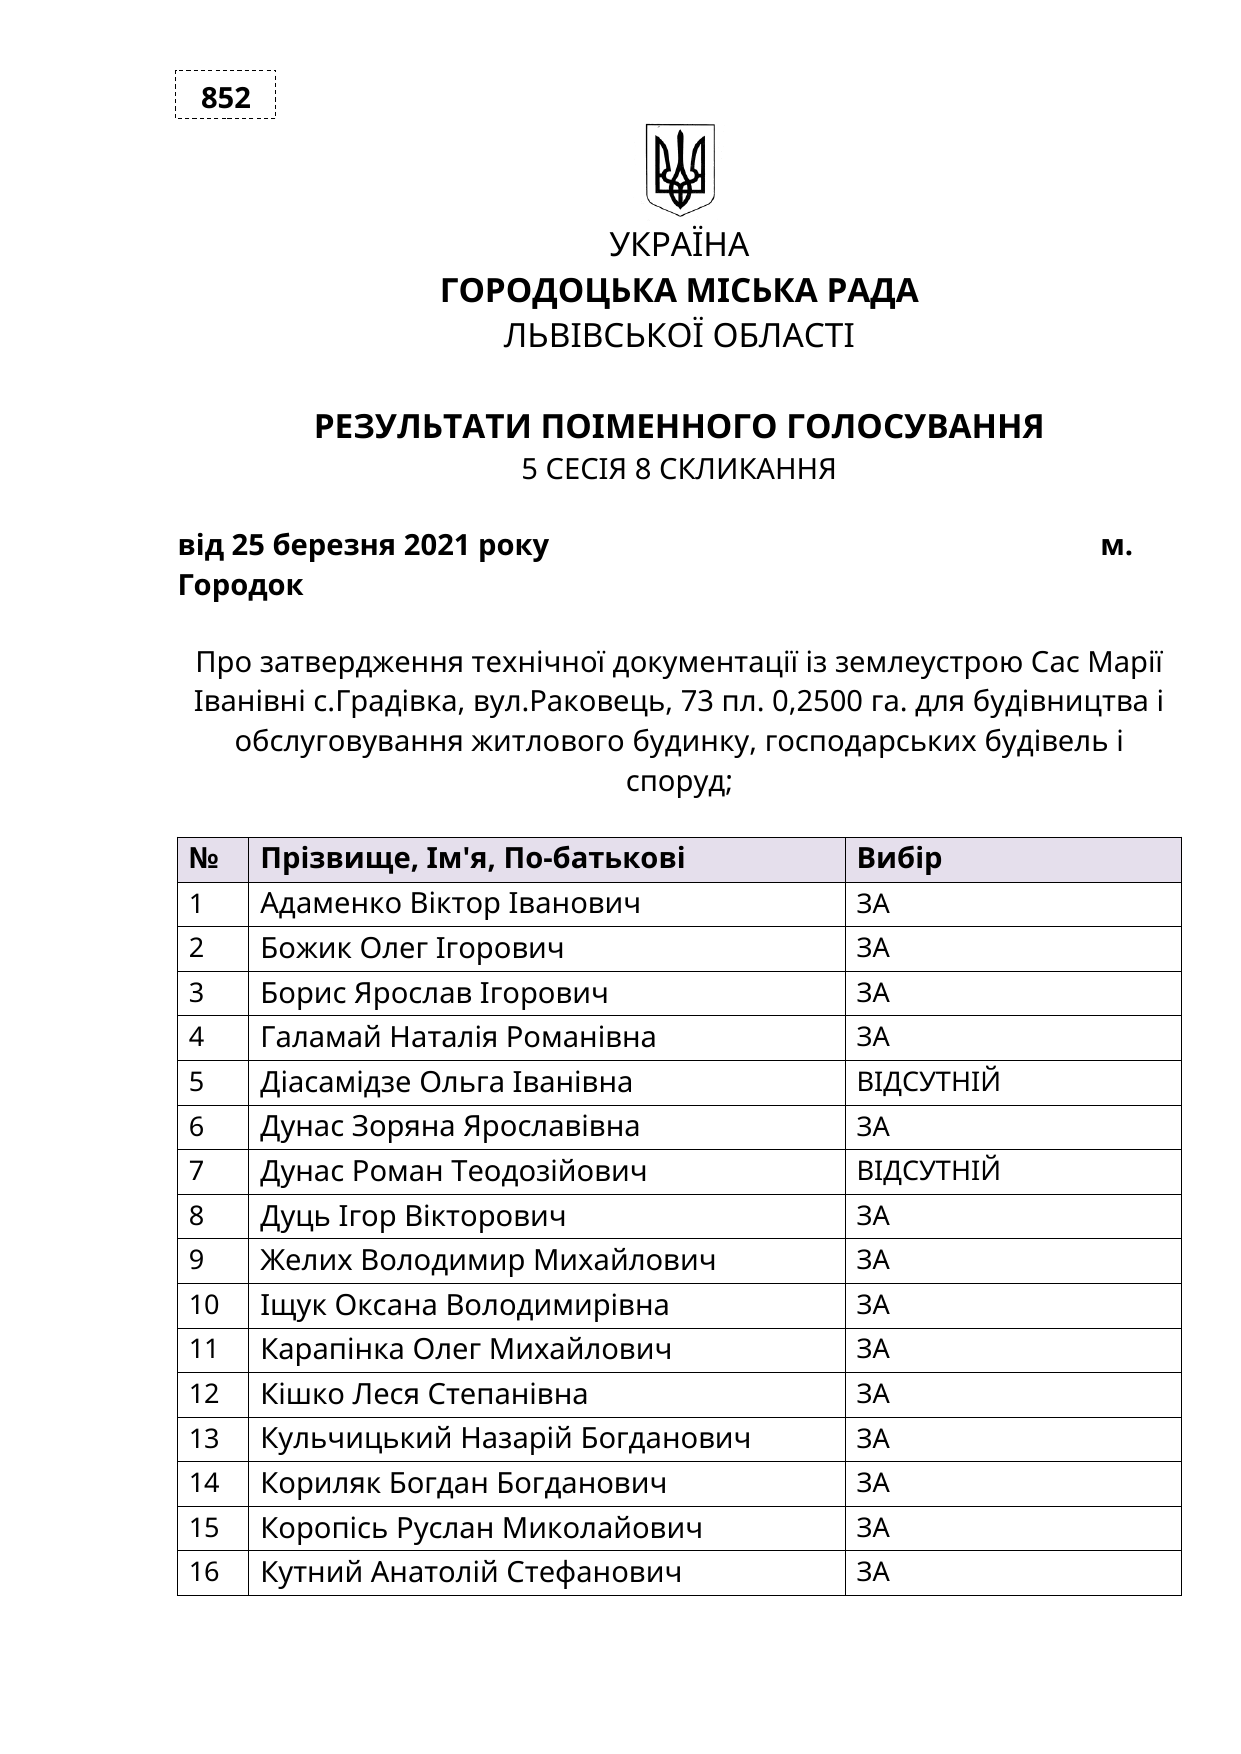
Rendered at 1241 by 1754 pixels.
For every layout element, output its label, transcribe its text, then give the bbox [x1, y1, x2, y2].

table_cell Кутний Анатолій Стефанович [249, 1551, 845, 1595]
table_cell ЗА [846, 1106, 1181, 1149]
table_cell Борис Ярослав Ігорович [249, 972, 845, 1015]
table_cell 2 [178, 927, 248, 971]
table_cell Адаменко Віктор Іванович [249, 883, 845, 926]
table_cell 8 [178, 1195, 248, 1238]
table_header Прізвище, Ім'я, По-батькові [249, 838, 845, 882]
table_cell Карапінка Олег Михайлович [249, 1329, 845, 1372]
table_cell ЗА [846, 927, 1181, 971]
table_cell ЗА [846, 1329, 1181, 1372]
table_cell ВІДСУТНІЙ [846, 1150, 1181, 1194]
text від 25 березня 2021 року м. Городок [177, 525, 1181, 604]
table_cell 7 [178, 1150, 248, 1194]
text ГОРОДОЦЬКА МІСЬКА РАДА [177, 266, 1181, 312]
table_cell ЗА [846, 1507, 1181, 1550]
table_cell 5 [178, 1061, 248, 1104]
text ЛЬВІВСЬКОЇ ОБЛАСТІ [177, 312, 1181, 357]
table_cell 6 [178, 1106, 248, 1149]
table_header № [178, 838, 248, 882]
table_cell 13 [178, 1418, 248, 1461]
table_cell ЗА [846, 1195, 1181, 1238]
table_cell 1 [178, 883, 248, 926]
table_cell 11 [178, 1329, 248, 1372]
table_cell Желих Володимир Михайлович [249, 1239, 845, 1283]
table_cell 12 [178, 1373, 248, 1417]
picture [633, 118, 726, 221]
table_cell ЗА [846, 1373, 1181, 1417]
table_cell Галамай Наталія Романівна [249, 1016, 845, 1060]
table_cell ВІДСУТНІЙ [846, 1061, 1181, 1104]
text Про затвердження технічної документації із землеустрою Сас Марії Іванівні с.Градівка, вул.Раковець, 73 пл. 0,2500 га. для будівництва і обслуговування житлового будинку, господарських будівель і споруд; [177, 641, 1181, 800]
table_cell Дунас Роман Теодозійович [249, 1150, 845, 1194]
table_cell 10 [178, 1284, 248, 1327]
table_cell Божик Олег Ігорович [249, 927, 845, 971]
table_cell 9 [178, 1239, 248, 1283]
table_cell ЗА [846, 972, 1181, 1015]
table_cell 3 [178, 972, 248, 1015]
table_cell Кульчицький Назарій Богданович [249, 1418, 845, 1461]
table_cell ЗА [846, 1239, 1181, 1283]
table_cell 16 [178, 1551, 248, 1595]
table_cell 4 [178, 1016, 248, 1060]
table_header Вибір [846, 838, 1181, 882]
text РЕЗУЛЬТАТИ ПОІМЕННОГО ГОЛОСУВАННЯ [177, 403, 1181, 448]
table_cell 14 [178, 1462, 248, 1506]
table_cell Іщук Оксана Володимирівна [249, 1284, 845, 1327]
table_cell Кішко Леся Степанівна [249, 1373, 845, 1417]
table_cell Кориляк Богдан Богданович [249, 1462, 845, 1506]
table_cell ЗА [846, 1284, 1181, 1327]
text 5 СЕСІЯ 8 СКЛИКАННЯ [177, 448, 1181, 488]
table_cell Коропісь Руслан Миколайович [249, 1507, 845, 1550]
table_cell Дуць Ігор Вікторович [249, 1195, 845, 1238]
table_cell 15 [178, 1507, 248, 1550]
table_cell ЗА [846, 883, 1181, 926]
table_cell Дунас Зоряна Ярославівна [249, 1106, 845, 1149]
table_cell Діасамідзе Ольга Іванівна [249, 1061, 845, 1104]
table_cell ЗА [846, 1551, 1181, 1595]
table_cell ЗА [846, 1418, 1181, 1461]
text УКРАЇНА [177, 221, 1181, 266]
table_cell ЗА [846, 1016, 1181, 1060]
table_cell ЗА [846, 1462, 1181, 1506]
